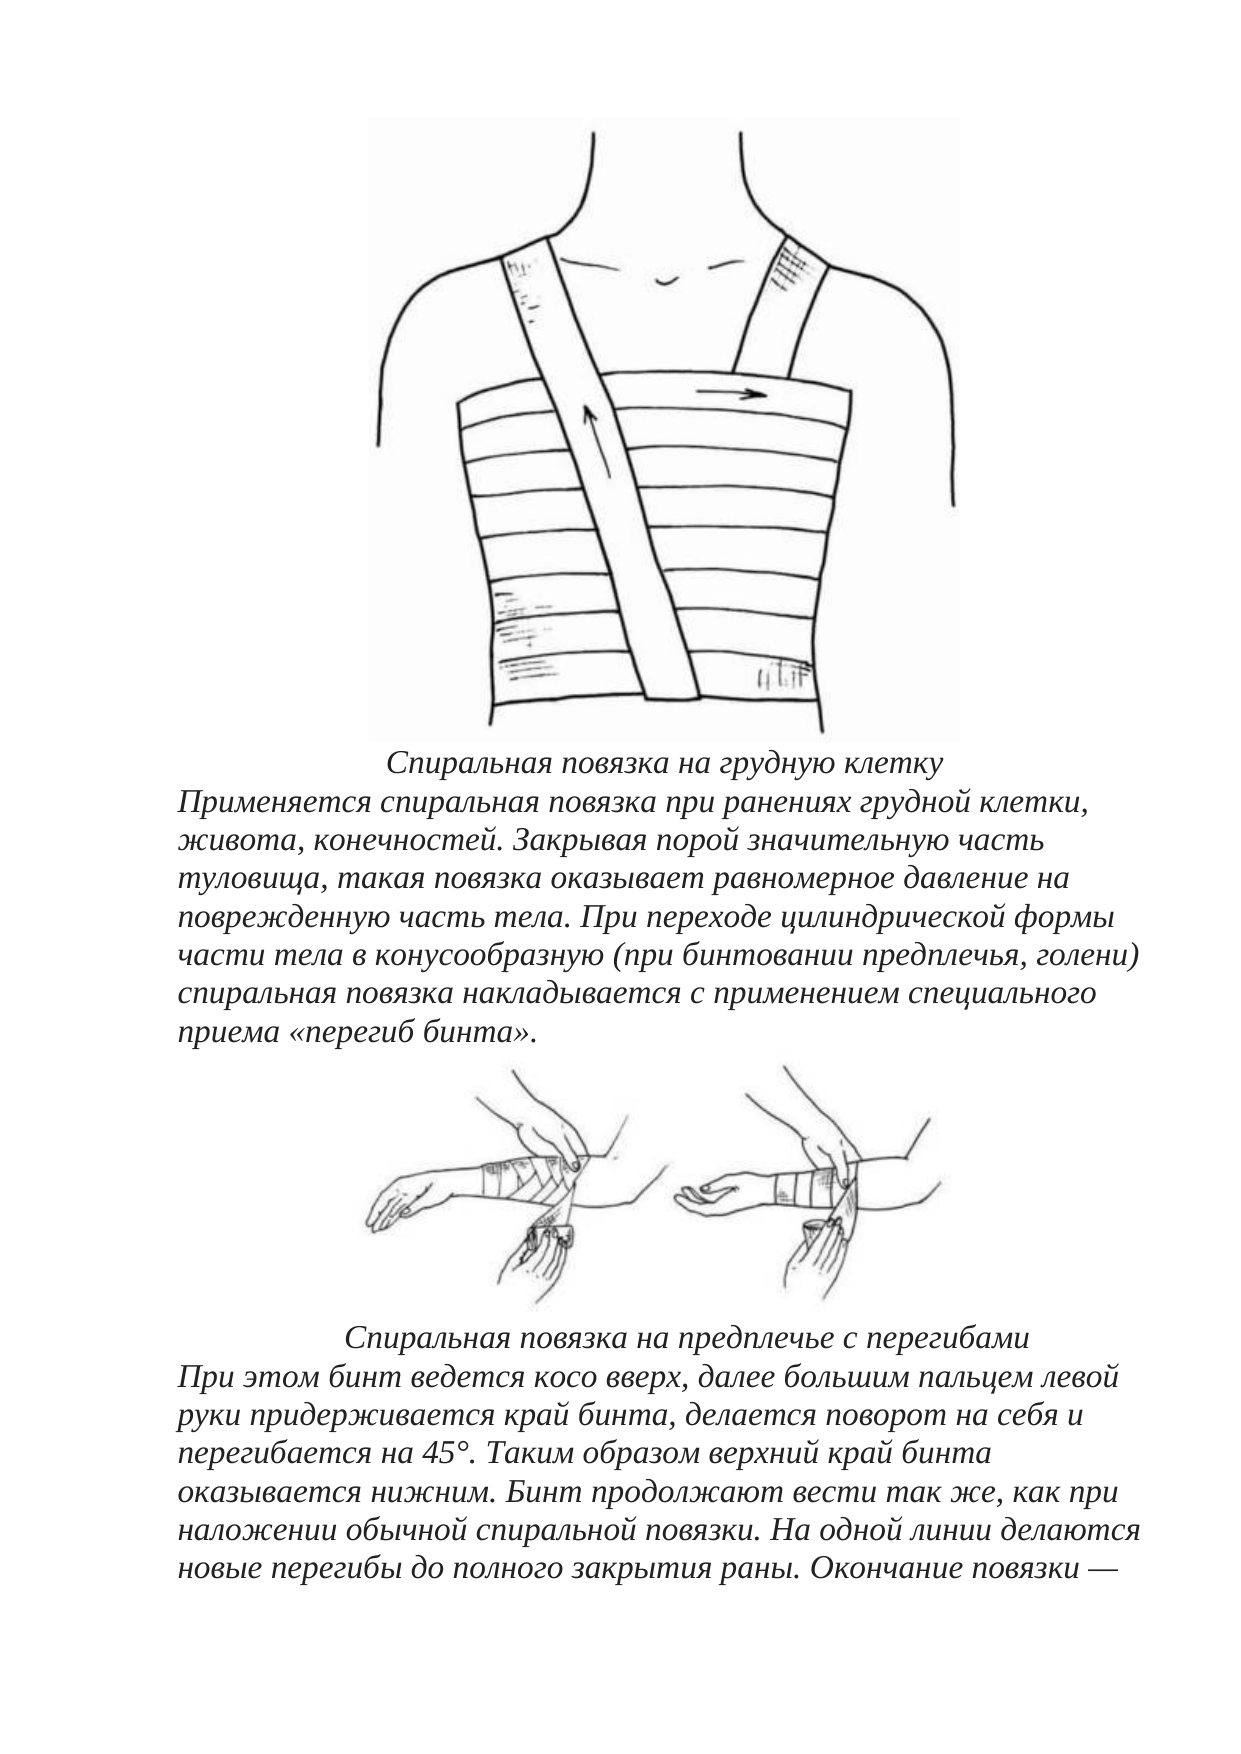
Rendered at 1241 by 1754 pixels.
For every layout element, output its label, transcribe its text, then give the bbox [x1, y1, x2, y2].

text Применяется спиральная повязка при ранениях грудной клетки, живота, конечностей. Закрывая порой значительную часть туловища, такая повязка оказывает равномерное давление на поврежденную часть тела. При переходе цилиндрической формы части тела в конусообразную (при бинтовании предплечья, голени) спиральная повязка накладывается с применением специального приема «перегиб бинта». [177, 781, 1152, 1049]
text Спиральная повязка на предплечье с перегибами [177, 1317, 1152, 1356]
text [177, 1356, 1152, 1586]
picture [352, 1049, 977, 1318]
picture [368, 118, 961, 743]
text Спиральная повязка на грудную клетку [177, 743, 1152, 781]
